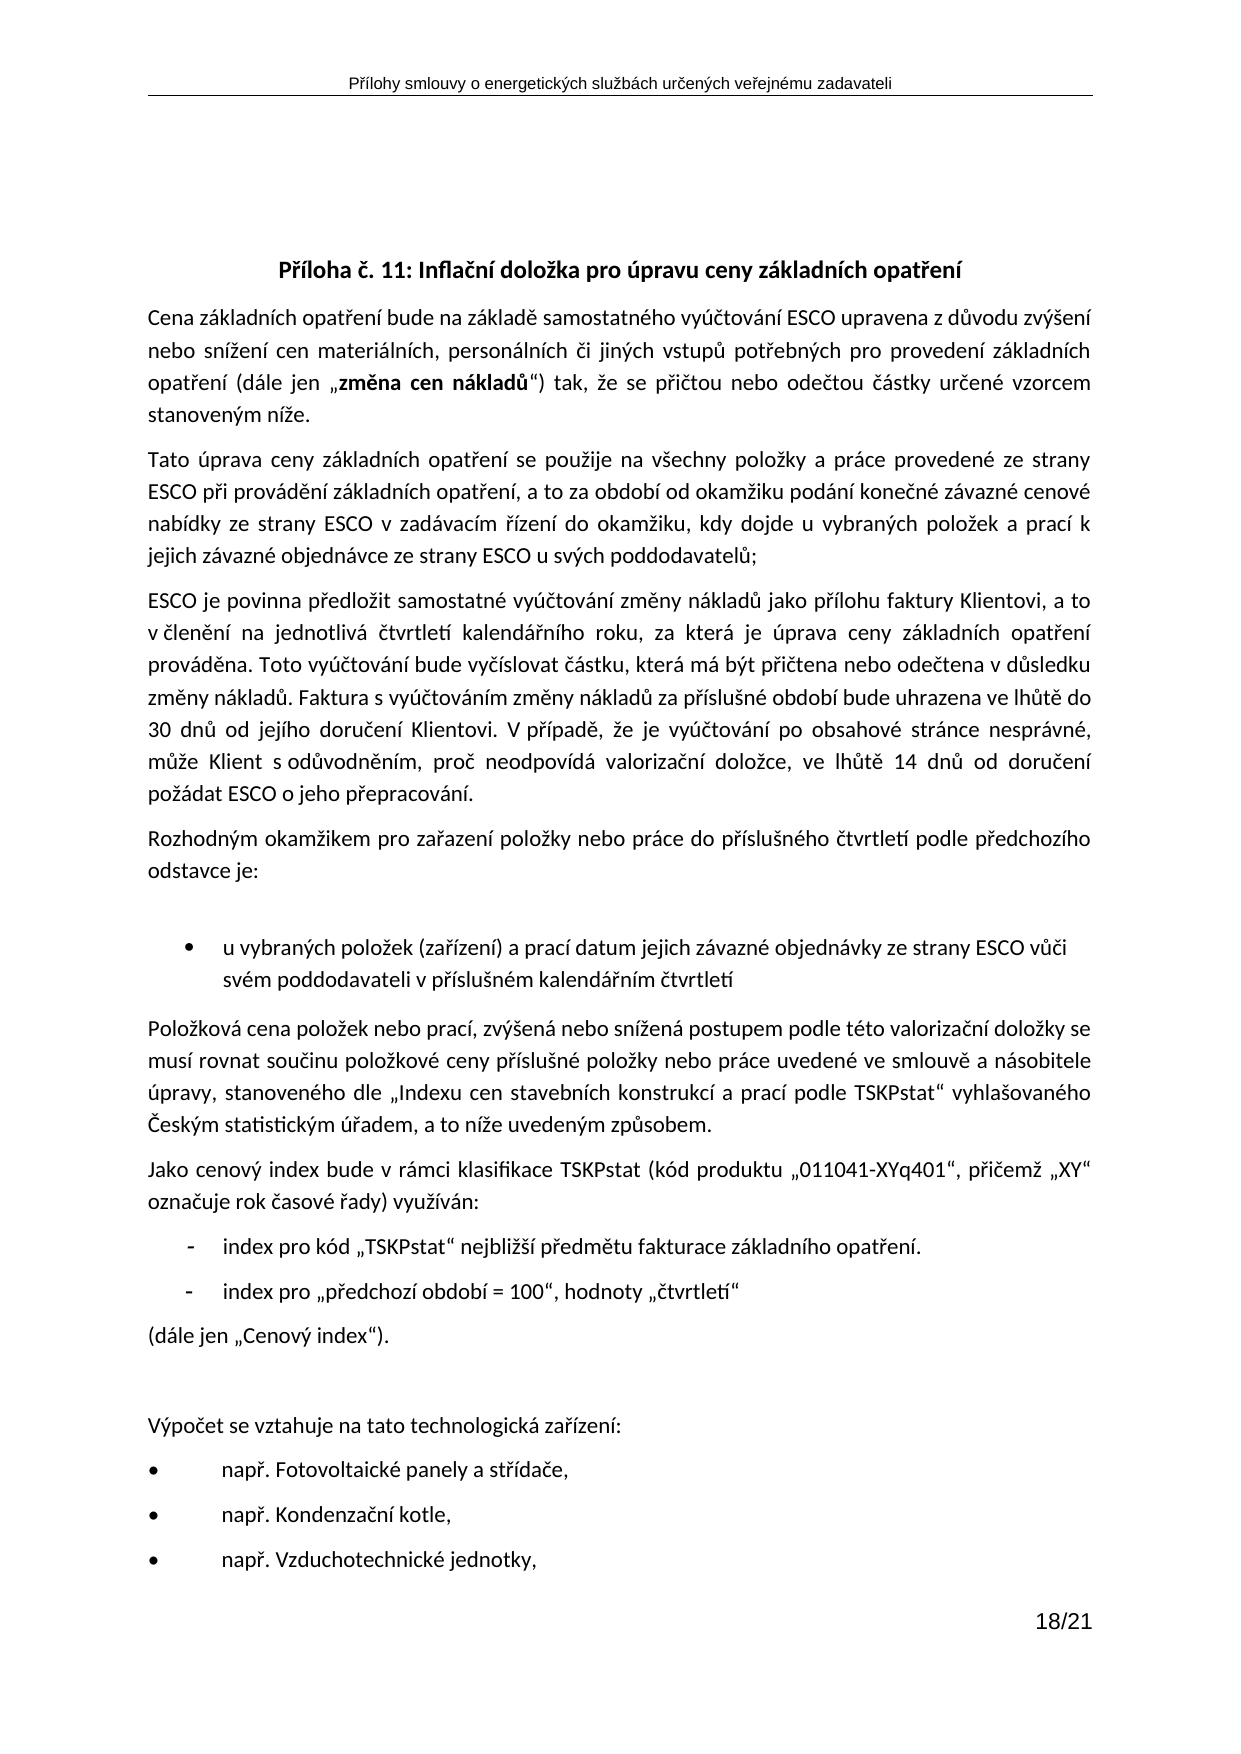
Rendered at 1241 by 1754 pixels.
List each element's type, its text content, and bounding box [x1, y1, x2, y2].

text Cena základních opatření bude na základě samostatného vyúčtování ESCO upravena z důvodu zvýšení nebo snížení cen materiálních, personálních či jiných vstupů potřebných pro provedení základních opatření (dále jen „změna cen nákladů“) tak, že se přičtou nebo odečtou částky určené vzorcem stanoveným níže. [148, 303, 1093, 428]
list index pro kód „TSKPstat“ nejbližší předmětu fakturace základního opatření. [185, 1232, 1093, 1260]
text • např. Fotovoltaické panely a střídače, [148, 1456, 1093, 1483]
text Výpočet se vztahuje na tato technologická zařízení: [148, 1411, 1093, 1439]
text Položková cena položek nebo prací, zvýšená nebo snížená postupem podle této valorizační doložky se musí rovnat součinu položkové ceny příslušné položky nebo práce uvedené ve smlouvě a násobitele úpravy, stanoveného dle „Indexu cen stavebních konstrukcí a prací podle TSKPstat“ vyhlašovaného Českým statistickým úřadem, a to níže uvedeným způsobem. [148, 1014, 1093, 1138]
text (dále jen „Cenový index“). [148, 1321, 1093, 1349]
text Tato úprava ceny základních opatření se použije na všechny položky a práce provedené ze strany ESCO při provádění základních opatření, a to za období od okamžiku podání konečné závazné cenové nabídky ze strany ESCO v zadávacím řízení do okamžiku, kdy dojde u vybraných položek a prací k jejich závazné objednávce ze strany ESCO u svých poddodavatelů; [148, 445, 1093, 569]
list index pro „předchozí období = 100“, hodnoty „čtvrtletí“ [185, 1277, 1093, 1305]
list u vybraných položek (zařízení) a prací datum jejich závazné objednávky ze strany ESCO vůči svém poddodavateli v příslušném kalendářním čtvrtletí [185, 933, 1093, 993]
text ESCO je povinna předložit samostatné vyúčtování změny nákladů jako přílohu faktury Klientovi, a to v členění na jednotlivá čtvrtletí kalendářního roku, za která je úprava ceny základních opatření prováděna. Toto vyúčtování bude vyčíslovat částku, která má být přičtena nebo odečtena v důsledku změny nákladů. Faktura s vyúčtováním změny nákladů za příslušné období bude uhrazena ve lhůtě do 30 dnů od jejího doručení Klientovi. V případě, že je vyúčtování po obsahové stránce nesprávné, může Klient s odůvodněním, proč neodpovídá valorizační doložce, ve lhůtě 14 dnů od doručení požádat ESCO o jeho přepracování. [148, 586, 1093, 807]
subtitle Příloha č. 11: Inflační doložka pro úpravu ceny základních opatření [148, 254, 1093, 285]
text Rozhodným okamžikem pro zařazení položky nebo práce do příslušného čtvrtletí podle předchozího odstavce je: [148, 824, 1093, 884]
text • např. Kondenzační kotle, [148, 1500, 1093, 1528]
text Jako cenový index bude v rámci klasifikace TSKPstat (kód produktu „011041-XYq401“, přičemž „XY“ označuje rok časové řady) využíván: [148, 1155, 1093, 1215]
text • např. Vzduchotechnické jednotky, [148, 1545, 1093, 1573]
